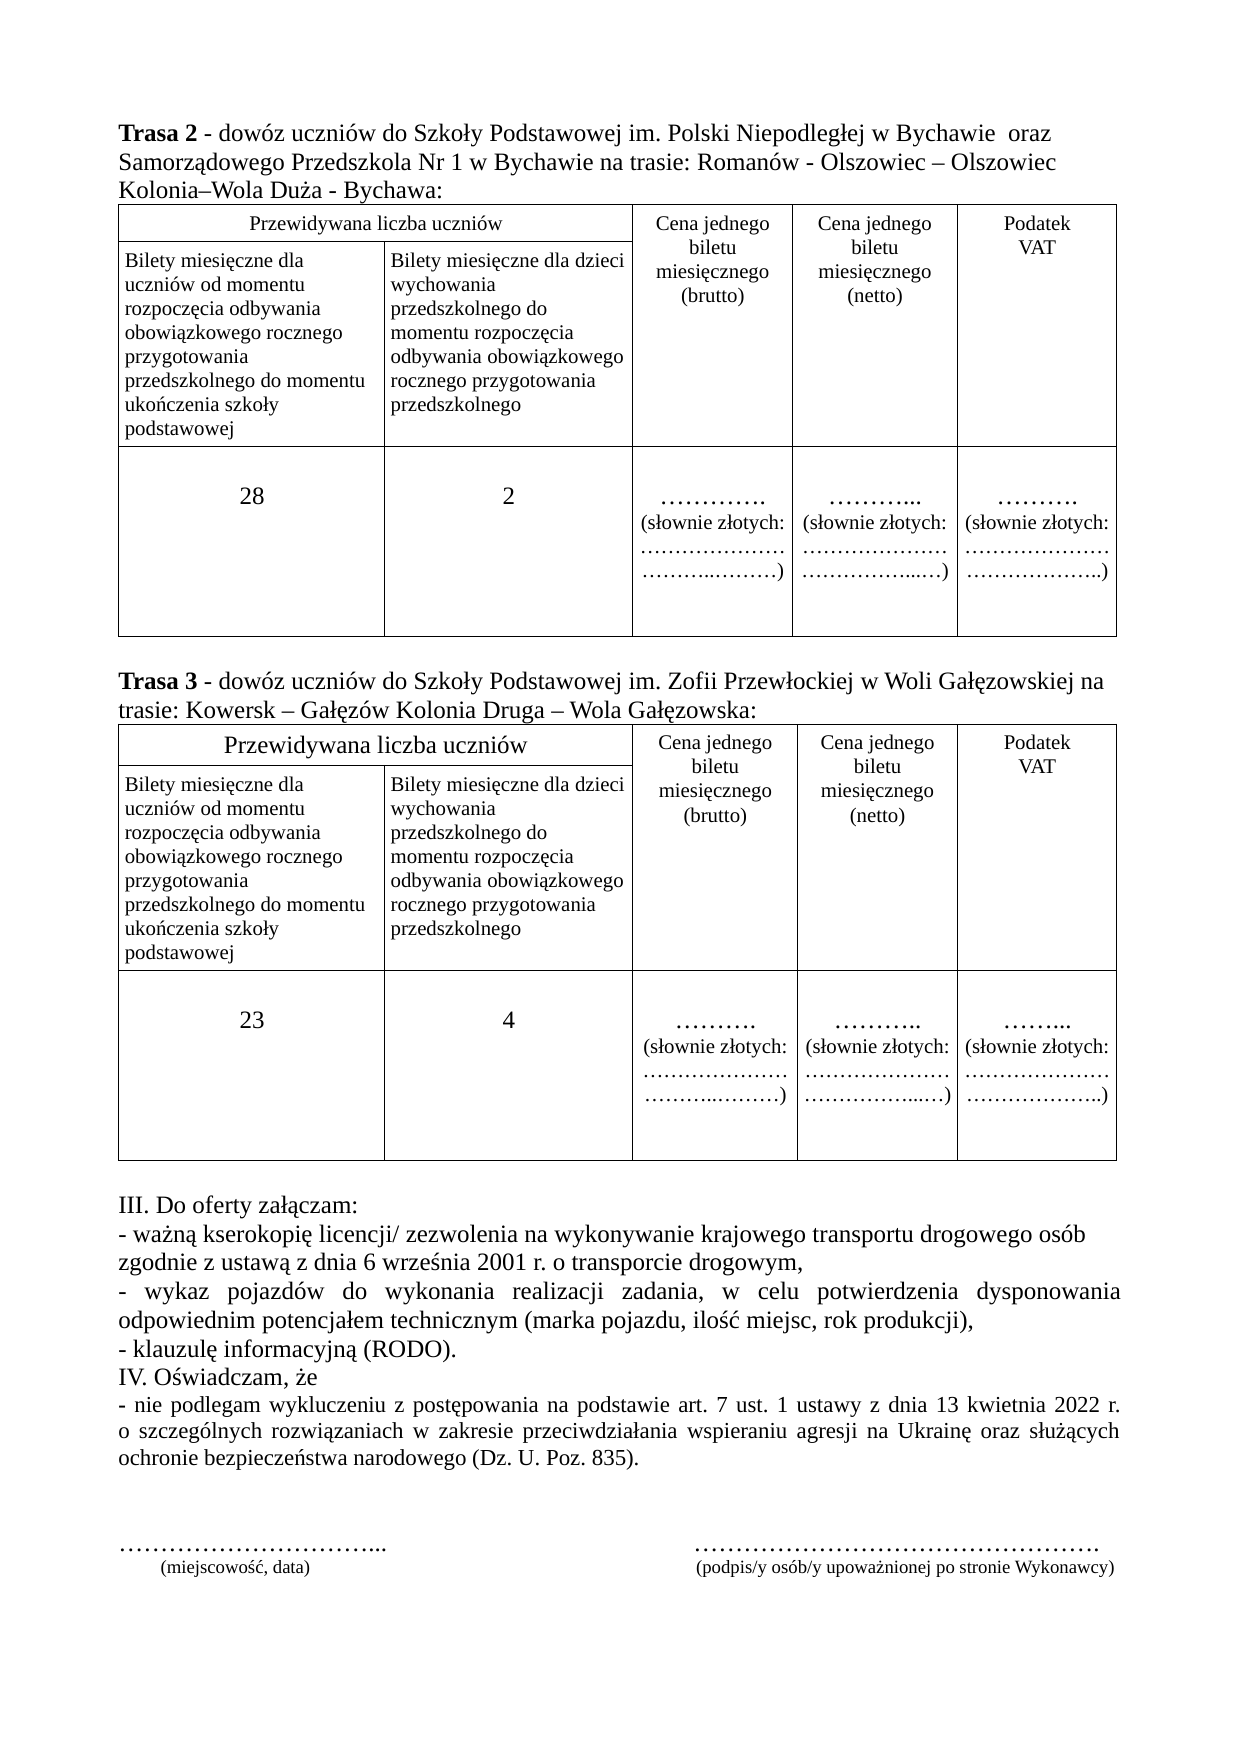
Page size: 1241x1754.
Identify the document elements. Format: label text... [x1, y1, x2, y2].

text - wykaz pojazdów do wykonania realizacji zadania, w celu potwierdzenia dysponowania odpowiednim potencjałem technicznym (marka pojazdu, ilość miejsc, rok produkcji), [118, 1276, 1122, 1334]
text Trasa 2 - dowóz uczniów do Szkoły Podstawowej im. Polski Niepodległej w Bychawie oraz Samorządowego Przedszkola Nr 1 w Bychawie na trasie: Romanów - Olszowiec – Olszowiec Kolonia–Wola Duża - Bychawa: [118, 118, 1122, 204]
table_header Cena jednego biletu miesięcznego (netto) [793, 205, 957, 446]
text (miejscowość, data) (podpis/y osób/y upoważnionej po stronie Wykonawcy) [118, 1556, 1122, 1578]
text - nie podlegam wykluczeniu z postępowania na podstawie art. 7 ust. 1 ustawy z dnia 13 kwietnia 2022 r. o szczególnych rozwiązaniach w zakresie przeciwdziałania wspieraniu agresji na Ukrainę oraz służących ochronie bezpieczeństwa narodowego (Dz. U. Poz. 835). [118, 1391, 1122, 1470]
text …………………………... …………………………………………. [118, 1528, 1122, 1556]
table_cell 28 [119, 447, 384, 636]
table_cell Bilety miesięczne dla dzieci wychowania przedszkolnego do momentu rozpoczęcia odbywania obowiązkowego rocznego przygotowania przedszkolnego [385, 242, 632, 446]
table_header Podatek VAT [958, 725, 1116, 970]
table_cell 4 [385, 971, 632, 1160]
text - klauzulę informacyjną (RODO). [118, 1334, 1122, 1362]
table_header Cena jednego biletu miesięcznego (brutto) [633, 725, 797, 970]
table_cell ……….. (słownie złotych:………………………………...…) [798, 971, 957, 1160]
text III. Do oferty załączam: [118, 1190, 1122, 1219]
table_cell 23 [119, 971, 384, 1160]
table_cell …………. (słownie złotych:…………………………..………) [633, 447, 792, 636]
text Trasa 3 - dowóz uczniów do Szkoły Podstawowej im. Zofii Przewłockiej w Woli Gałęzowskiej na trasie: Kowersk – Gałęzów Kolonia Druga – Wola Gałęzowska: [118, 666, 1122, 723]
table_cell ……... (słownie złotych:…………………………………..) [958, 971, 1116, 1160]
table_header Podatek VAT [958, 205, 1116, 446]
table_cell ………. (słownie złotych:…………………………..………) [633, 971, 797, 1160]
table_header Cena jednego biletu miesięcznego (brutto) [633, 205, 792, 446]
text - ważną kserokopię licencji/ zezwolenia na wykonywanie krajowego transportu drogowego osób zgodnie z ustawą z dnia 6 września 2001 r. o transporcie drogowym, [118, 1219, 1122, 1276]
table_header Przewidywana liczba uczniów [119, 205, 632, 241]
table_header Cena jednego biletu miesięcznego (netto) [798, 725, 957, 970]
table_cell ………. (słownie złotych:…………………………………..) [958, 447, 1116, 636]
text IV. Oświadczam, że [118, 1362, 1122, 1391]
table_header Przewidywana liczba uczniów [119, 725, 632, 765]
table_cell 2 [385, 447, 632, 636]
table_cell Bilety miesięczne dla dzieci wychowania przedszkolnego do momentu rozpoczęcia odbywania obowiązkowego rocznego przygotowania przedszkolnego [385, 766, 632, 970]
table_cell ………... (słownie złotych:………………………………...…) [793, 447, 957, 636]
